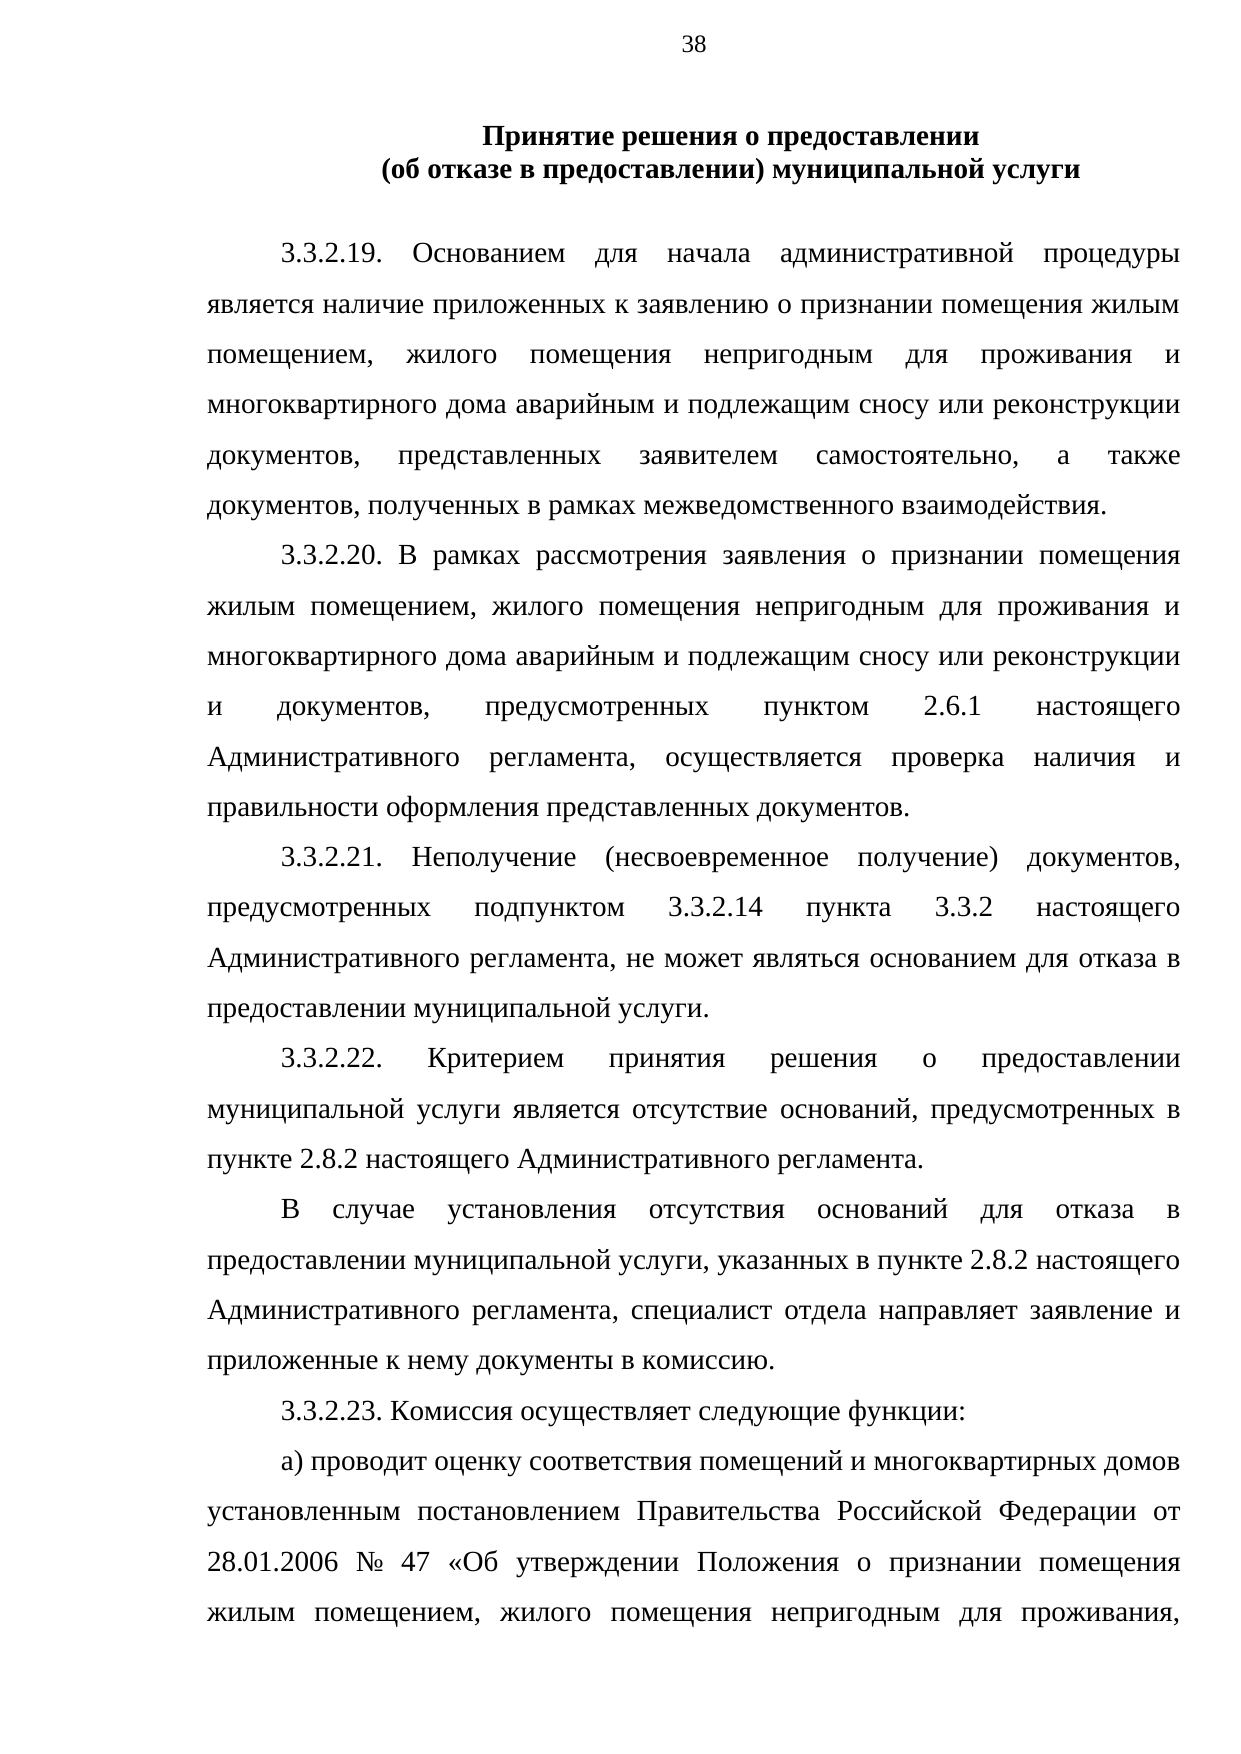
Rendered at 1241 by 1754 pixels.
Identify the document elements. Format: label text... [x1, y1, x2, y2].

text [207, 1443, 1181, 1627]
text 3.3.2.22. Критерием принятия решения о предоставлении муниципальной услуги является отсутствие оснований, предусмотренных в пункте 2.8.2 настоящего Административного регламента. [207, 1041, 1181, 1175]
text (об отказе в предоставлении) муниципальной услуги [207, 152, 1181, 185]
text 3.3.2.23. Комиссия осуществляет следующие функции: [207, 1393, 1181, 1426]
text 3.3.2.20. В рамках рассмотрения заявления о признании помещения жилым помещением, жилого помещения непригодным для проживания и многоквартирного дома аварийным и подлежащим сносу или реконструкции и документов, предусмотренных пунктом 2.6.1 настоящего Административного регламента, осуществляется проверка наличия и правильности оформления представленных документов. [207, 537, 1181, 822]
text 3.3.2.21. Неполучение (несвоевременное получение) документов, предусмотренных подпунктом 3.3.2.14 пункта 3.3.2 настоящего Административного регламента, не может являться основанием для отказа в предоставлении муниципальной услуги. [207, 839, 1181, 1024]
text В случае установления отсутствия оснований для отказа в предоставлении муниципальной услуги, указанных в пункте 2.8.2 настоящего Административного регламента, специалист отдела направляет заявление и приложенные к нему документы в комиссию. [207, 1191, 1181, 1376]
text 3.3.2.19. Основанием для начала административной процедуры является наличие приложенных к заявлению о признании помещения жилым помещением, жилого помещения непригодным для проживания и многоквартирного дома аварийным и подлежащим сносу или реконструкции документов, представленных заявителем самостоятельно, а также документов, полученных в рамках межведомственного взаимодействия. [207, 236, 1181, 521]
text Принятие решения о предоставлении [207, 118, 1181, 152]
